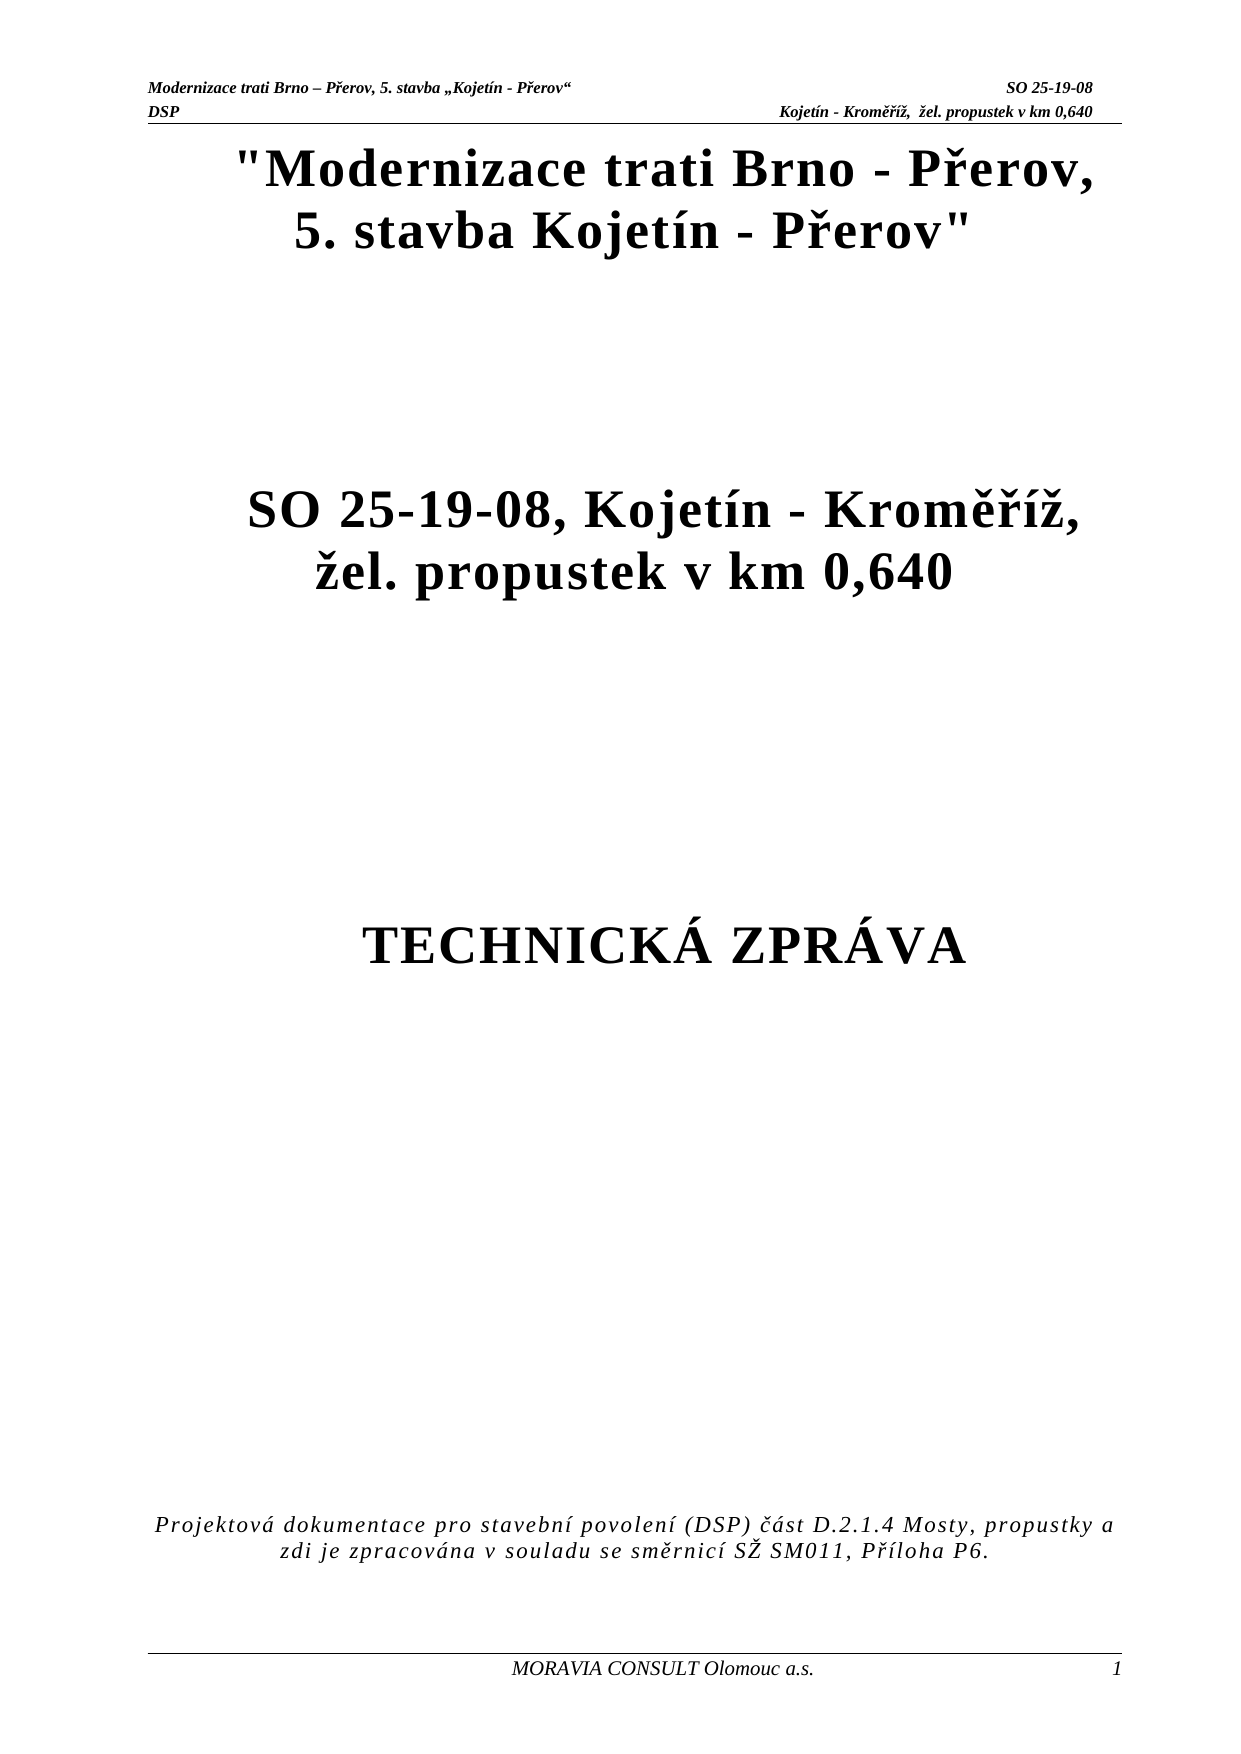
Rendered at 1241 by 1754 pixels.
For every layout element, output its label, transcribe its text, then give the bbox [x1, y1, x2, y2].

text "Modernizace trati Brno - Přerov, 5. stavba Kojetín - Přerov" [148, 136, 1122, 261]
text SO 25-19-08, Kojetín - Kroměříž, žel. propustek v km 0,640 [148, 477, 1122, 601]
text Projektová dokumentace pro stavební povolení (DSP) část D.2.1.4 Mosty, propustky a zdi je zpracována v souladu se směrnicí SŽ SM011, Příloha P6. [148, 1511, 1122, 1564]
text TECHNICKÁ ZPRÁVA [148, 913, 1122, 975]
